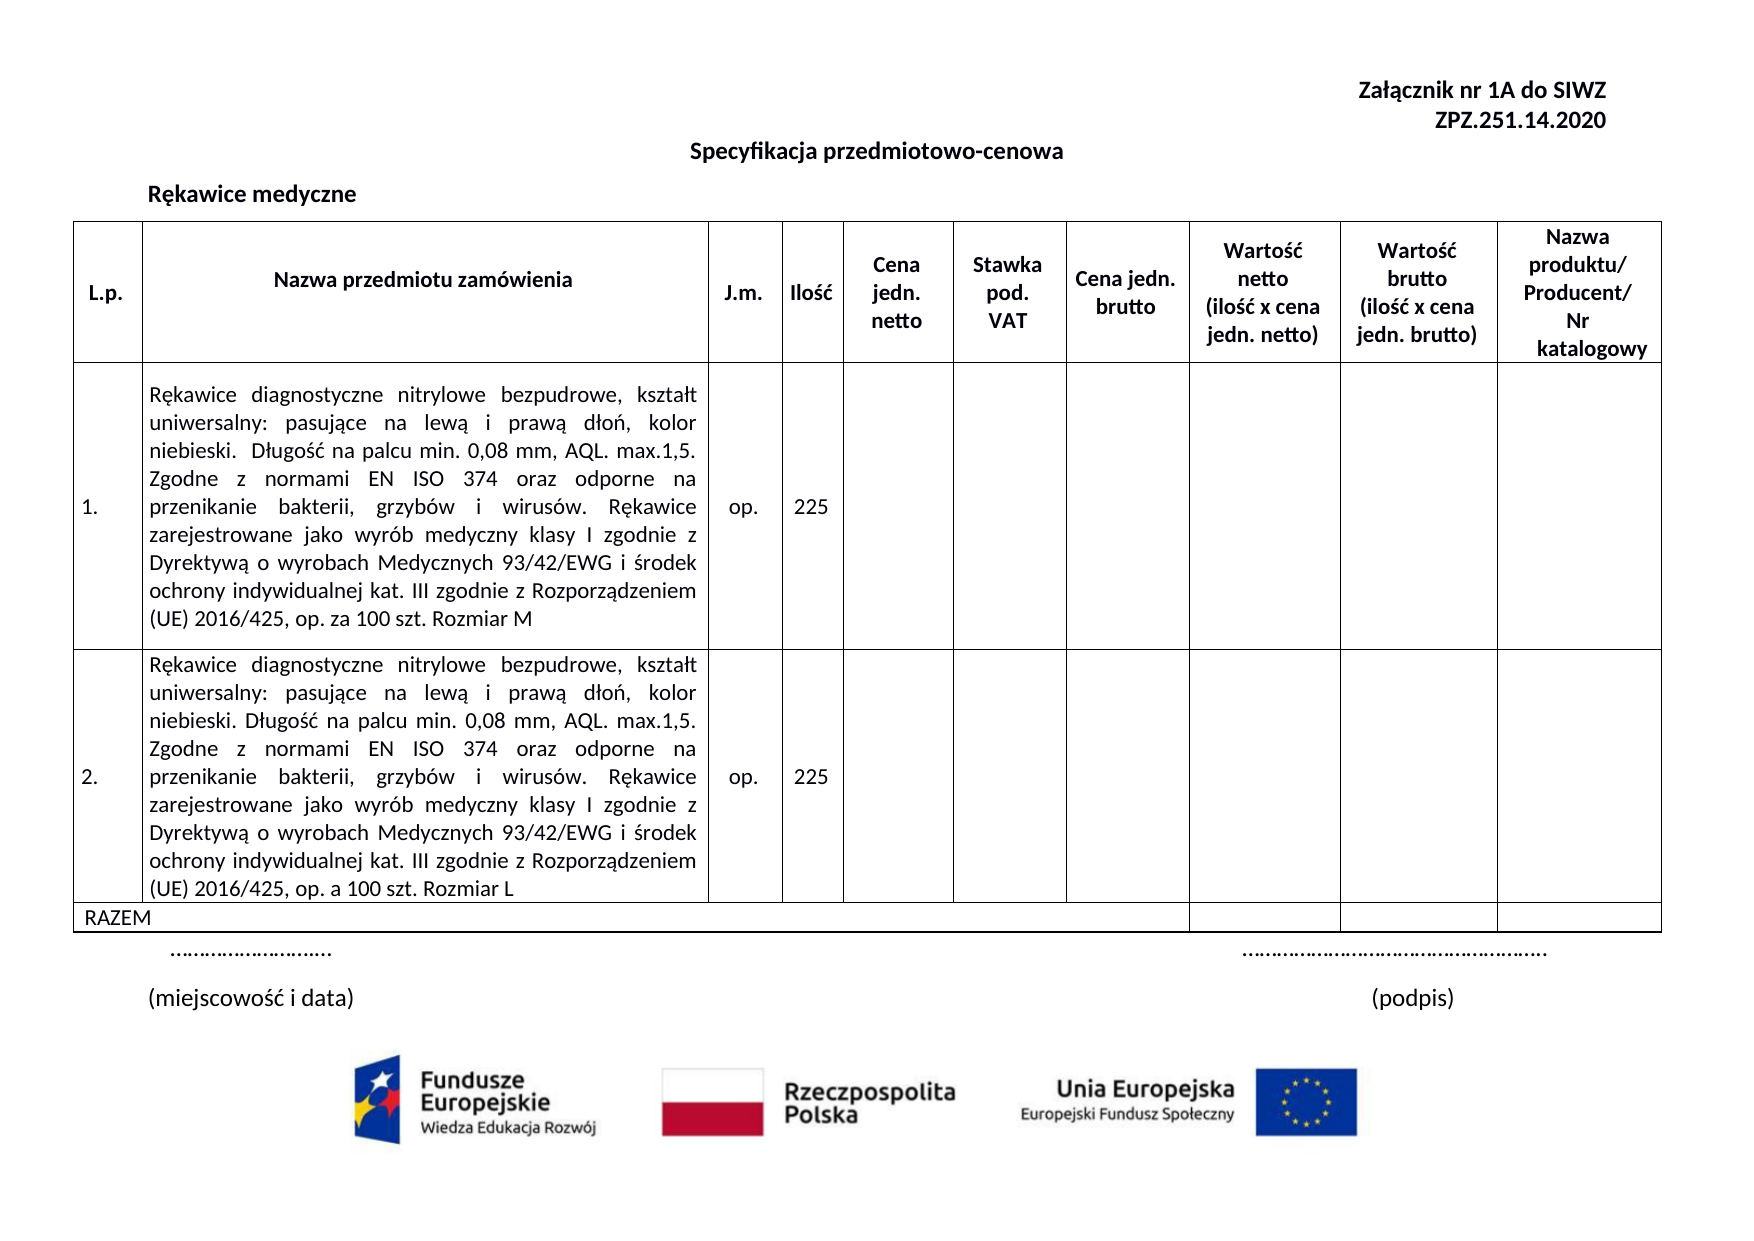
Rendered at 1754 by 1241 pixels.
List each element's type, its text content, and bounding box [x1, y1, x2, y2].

table_cell [1067, 650, 1189, 902]
table_cell 1. [74, 363, 142, 649]
table_cell 2. [74, 650, 142, 902]
table_cell [954, 650, 1066, 902]
table_cell op. [709, 363, 782, 649]
table_header Ilość [783, 222, 843, 362]
table_cell [1190, 903, 1340, 931]
table_cell [954, 363, 1066, 649]
text Specyfikacja przedmiotowo-cenowa [148, 135, 1606, 165]
table_header Wartość brutto (ilość x cena jedn. brutto) [1341, 222, 1497, 362]
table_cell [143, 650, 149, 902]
table_cell 225 [783, 363, 843, 649]
table_header Stawka pod. VAT [954, 222, 1066, 362]
table_header Nazwa przedmiotu zamówienia [143, 222, 708, 362]
table_header Wartość netto (ilość x cena jedn. netto) [1190, 222, 1340, 362]
table_cell [1498, 903, 1661, 931]
table_cell [1190, 363, 1340, 649]
text ZPZ.251.14.2020 [148, 104, 1606, 135]
table_cell [1498, 650, 1661, 902]
text (miejscowość i data) (podpis) [148, 982, 1606, 1012]
table_cell [1341, 903, 1497, 931]
table_cell [1190, 650, 1340, 902]
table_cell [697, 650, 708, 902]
table_cell [1341, 650, 1497, 902]
table_header Nazwa produktu/ Producent/ Nr katalogowy [1498, 222, 1661, 362]
table_header Cena jedn. brutto [1067, 222, 1189, 362]
table_cell op. [709, 650, 782, 902]
table_cell Rękawice diagnostyczne nitrylowe bezpudrowe, kształt uniwersalny: pasujące na lewą i prawą dłoń, kolor niebieski. Długość na palcu min. 0,08 mm, AQL. max.1,5. Zgodne z normami EN ISO 374 oraz odporne na przenikanie bakterii, grzybów i wirusów. Rękawice zarejestrowane jako wyrób medyczny klasy I zgodnie z Dyrektywą o wyrobach Medycznych 93/42/EWG i środek ochrony indywidualnej kat. III zgodnie z Rozporządzeniem (UE) 2016/425, op. za 100 szt. Rozmiar M [143, 363, 708, 649]
text Rękawice medyczne [148, 178, 1606, 208]
text …………………….… …………………………………………….. [148, 933, 1606, 963]
table_cell [844, 650, 953, 902]
table_cell [1341, 363, 1497, 649]
table_header J.m. [709, 222, 782, 362]
table_cell RAZEM [74, 903, 1189, 931]
table_cell [844, 363, 953, 649]
table_cell [1067, 363, 1189, 649]
text Załącznik nr 1A do SIWZ [148, 74, 1606, 104]
table_header Cena jedn. netto [844, 222, 953, 362]
table_header L.p. [74, 222, 142, 362]
table_cell [1498, 363, 1661, 649]
table_cell 225 [783, 650, 843, 902]
picture [333, 1033, 1382, 1167]
